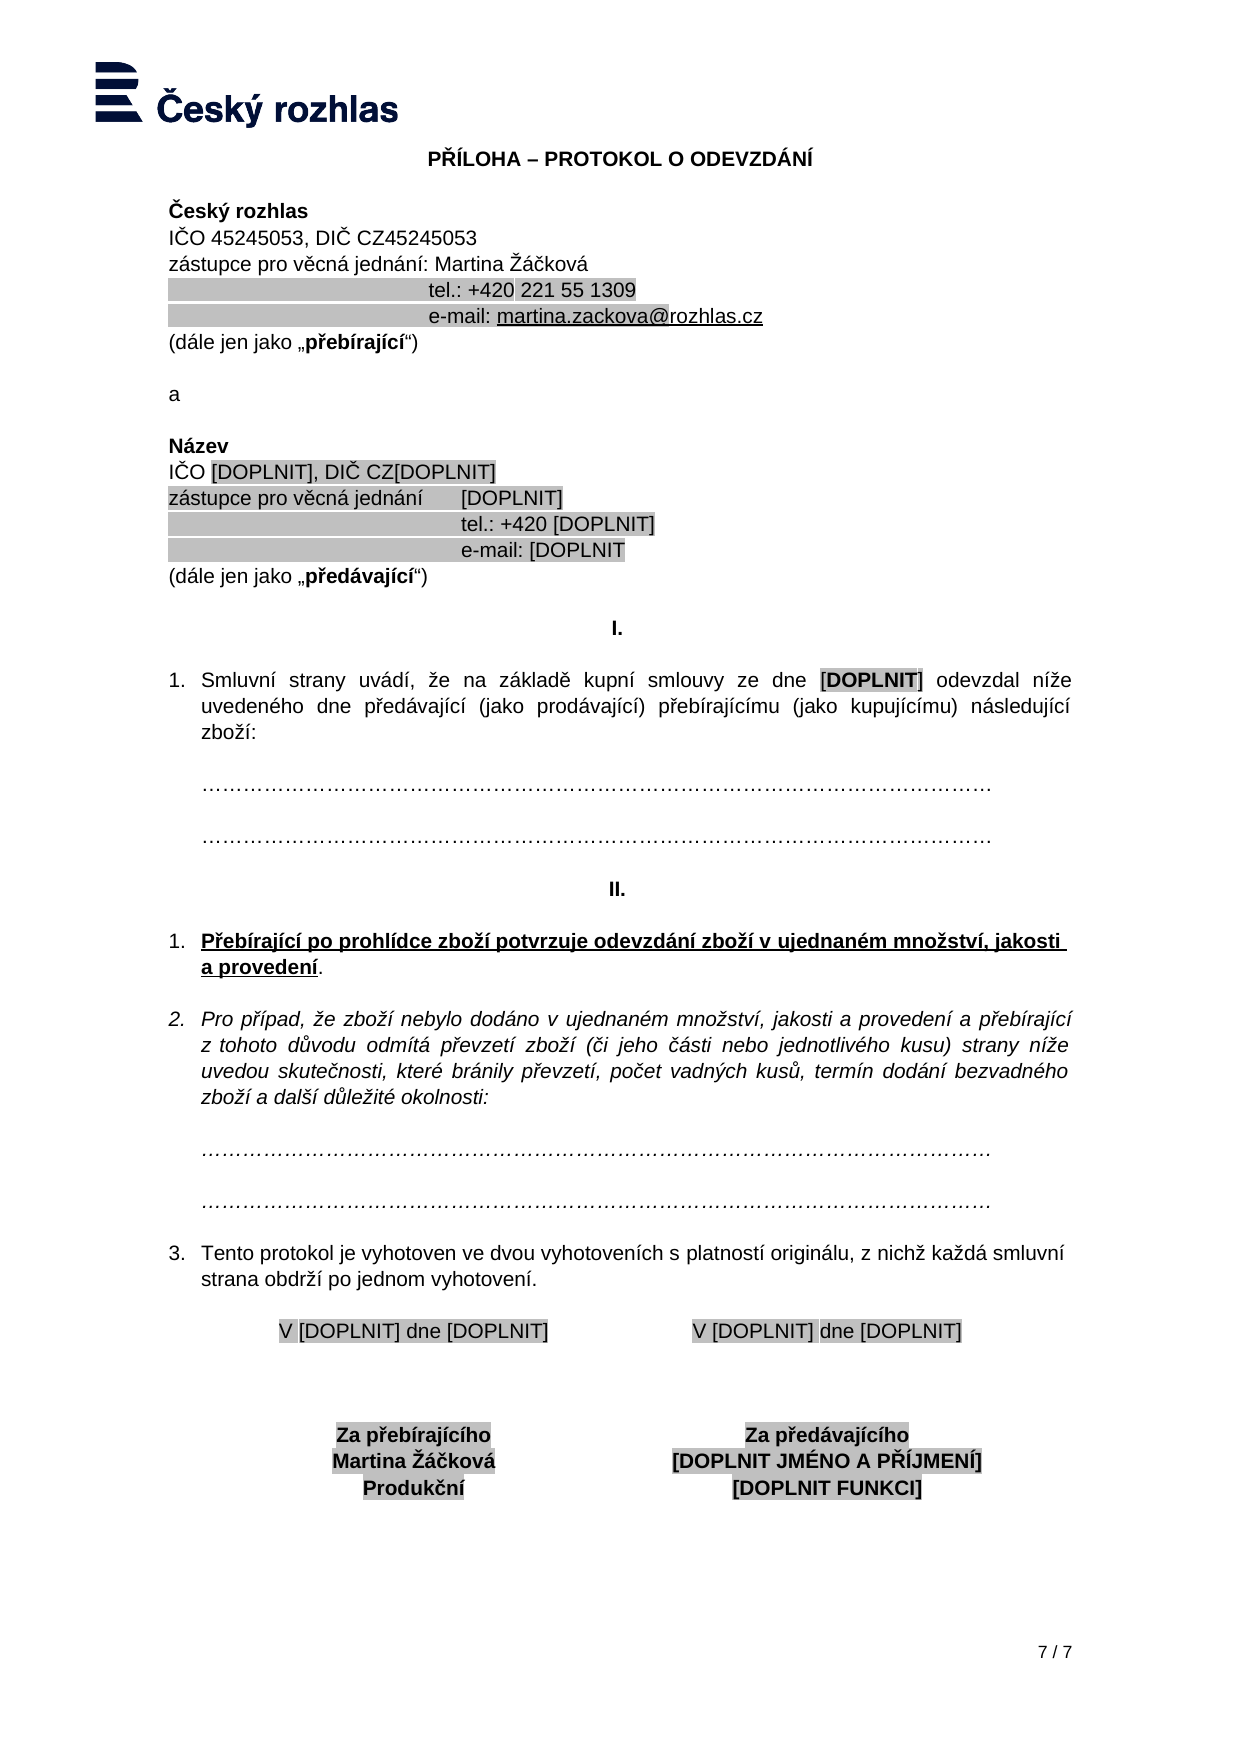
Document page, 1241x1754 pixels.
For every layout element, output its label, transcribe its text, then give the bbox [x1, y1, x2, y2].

list Přebírající po prohlídce zboží potvrzuje odevzdání zboží v ujednaném množství, jakosti a provedení. [168, 927, 1072, 979]
subtitle …………………………………………………………………………………………………… [168, 1136, 1072, 1162]
text PŘÍLOHA – PROTOKOL O ODEVZDÁNÍ [168, 146, 1072, 172]
picture [95, 62, 398, 128]
text a [168, 380, 1072, 406]
list …………………………………………………………………………………………………… [201, 823, 1072, 849]
text (dále jen jako „předávající“) [168, 563, 1072, 589]
table_header V [DOPLNIT] dne [DOPLNIT] [621, 1318, 1033, 1344]
text (dále jen jako „přebírající“) [168, 328, 1072, 354]
text e-mail: [DOPLNIT [168, 537, 1072, 563]
text IČO [DOPLNIT], DIČ CZ[DOPLNIT] [168, 458, 1072, 484]
text e-mail: martina.zackova@rozhlas.cz [168, 302, 1072, 328]
text zástupce pro věcná jednání [DOPLNIT] [168, 484, 1072, 511]
text tel.: +420 [DOPLNIT] [168, 511, 1072, 537]
text IČO 45245053, DIČ CZ45245053 [168, 224, 1072, 250]
list Tento protokol je vyhotoven ve dvou vyhotoveních s platností originálu, z nichž každá smluvní strana obdrží po jednom vyhotovení. [168, 1240, 1072, 1292]
table_cell Za přebírajícího Martina Žáčková Produkční [207, 1344, 621, 1500]
list Pro případ, že zboží nebylo dodáno v ujednaném množství, jakosti a provedení a přebírající z tohoto důvodu odmítá převzetí zboží (či jeho části nebo jednotlivého kusu) strany níže uvedou skutečnosti, které bránily převzetí, počet vadných kusů, termín dodání bezvadného zboží a další důležité okolnosti: [168, 1005, 1072, 1109]
table_cell Za předávajícího [DOPLNIT JMÉNO A PŘÍJMENÍ] [DOPLNIT FUNKCI] [621, 1344, 1033, 1500]
table_header V [DOPLNIT] dne [DOPLNIT] [207, 1318, 621, 1344]
list Smluvní strany uvádí, že na základě kupní smlouvy ze dne [DOPLNIT] odevzdal níže uvedeného dne předávající (jako prodávající) přebírajícímu (jako kupujícímu) následující zboží: [168, 667, 1072, 745]
text Název [168, 432, 1072, 458]
list …………………………………………………………………………………………………… [201, 771, 1072, 797]
text Český rozhlas [168, 198, 1072, 224]
text zástupce pro věcná jednání: Martina Žáčková [168, 250, 1072, 276]
text tel.: +420 221 55 1309 [168, 276, 1072, 302]
subtitle …………………………………………………………………………………………………… [168, 1188, 1072, 1214]
